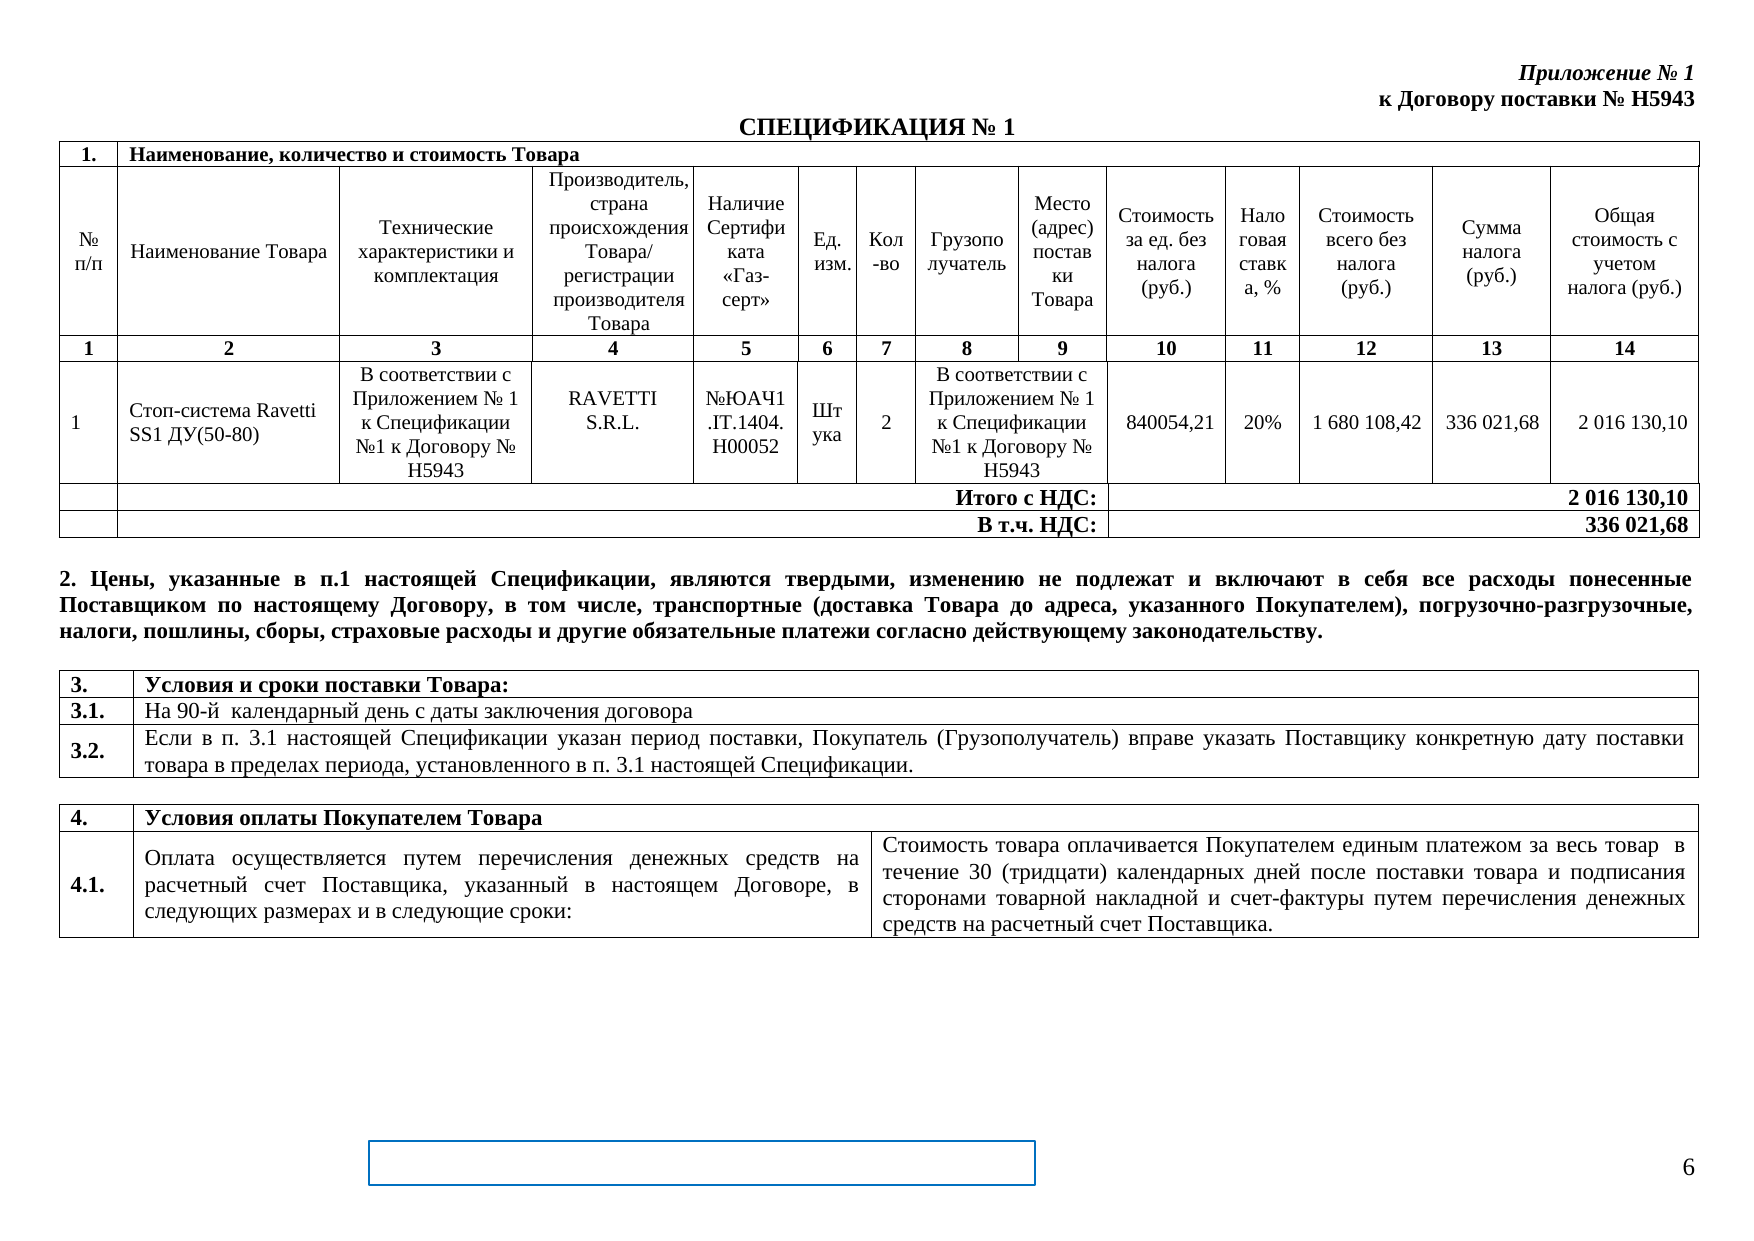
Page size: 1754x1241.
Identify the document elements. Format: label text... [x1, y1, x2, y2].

table_cell 8 [916, 336, 1018, 361]
table_cell 14 [1551, 336, 1698, 361]
table_cell Стоимость товара оплачивается Покупателем единым платежом за весь товар в течение 30 (тридцати) календарных дней после поставки товара и подписания сторонами товарной накладной и счет-фактуры путем перечисления денежных средств на расчетный счет Поставщика. [872, 832, 1698, 937]
table_cell 9 [1019, 336, 1106, 361]
table_cell 3.1. [60, 698, 133, 724]
table_cell Стоп-система Ravetti SS1 ДУ(50-80) [118, 362, 339, 482]
table_cell Налоговая ставка, % [1226, 167, 1299, 335]
table_cell №ЮАЧ1.IT.1404.Н00052 [694, 362, 797, 482]
table_cell 1 [60, 362, 117, 482]
table_cell Сумма налога (руб.) [1433, 167, 1550, 335]
table_cell Место (адрес) поставки Товара [1019, 167, 1106, 335]
table_cell 11 [1226, 336, 1299, 361]
table_cell Кол-во [857, 167, 915, 335]
text к Договору поставки № Н5943 [59, 85, 1695, 112]
table_cell [60, 511, 117, 537]
table_cell № п/п [60, 167, 117, 335]
table_cell RAVETTI S.R.L. [532, 362, 693, 482]
text СПЕЦИФИКАЦИЯ № 1 [59, 112, 1695, 141]
table_cell 1 680 108,42 [1300, 362, 1432, 482]
table_cell 2 [118, 336, 339, 361]
table_cell 2 [857, 362, 915, 482]
table_cell Общая стоимость с учетом налога (руб.) [1551, 167, 1698, 335]
table_cell 2 016 130,10 [1551, 362, 1698, 482]
table_cell 840054,21 [1108, 362, 1225, 482]
table_cell В соответствии с Приложением № 1 к Спецификации №1 к Договору № Н5943 [916, 362, 1107, 482]
text Приложение № 1 [59, 59, 1695, 85]
table_cell Производитель, страна происхождения Товара/ регистрации производителя Товара [533, 167, 693, 335]
table_cell 13 [1433, 336, 1550, 361]
table_cell 3 [340, 336, 532, 361]
table_cell Оплата осуществляется путем перечисления денежных средств на расчетный счет Поставщика, указанный в настоящем Договоре, в следующих размерах и в следующие сроки: [134, 832, 871, 937]
table_cell 4.1. [60, 832, 133, 937]
table_header Условия и сроки поставки Товара: [134, 671, 1698, 697]
table_cell Если в п. 3.1 настоящей Спецификации указан период поставки, Покупатель (Грузополучатель) вправе указать Поставщику конкретную дату поставки товара в пределах периода, установленного в п. 3.1 настоящей Спецификации. [134, 725, 1698, 777]
table_cell В соответствии с Приложением № 1 к Спецификации №1 к Договору № Н5943 [340, 362, 531, 482]
table_cell Технические характеристики и комплектация [340, 167, 532, 335]
table_cell 1 [60, 336, 117, 361]
table_cell На 90-й календарный день с даты заключения договора [134, 698, 1698, 724]
table_cell В т.ч. НДС: [118, 511, 1108, 537]
table_header 3. [60, 671, 133, 697]
table_header Условия оплаты Покупателем Товара [134, 805, 1698, 831]
table_cell Итого с НДС: [118, 484, 1108, 510]
table_cell Наименование Товара [118, 167, 339, 335]
table_cell 5 [694, 336, 798, 361]
table_cell Наличие Сертификата «Газ-серт» [694, 167, 798, 335]
table_cell 336 021,68 [1109, 511, 1699, 537]
table_cell 6 [799, 336, 856, 361]
table_cell 2 016 130,10 [1109, 484, 1699, 510]
table_cell Штука [798, 362, 856, 482]
table_cell Стоимость за ед. без налога (руб.) [1107, 167, 1225, 335]
text 2. Цены, указанные в п.1 настоящей Спецификации, являются твердыми, изменению не подлежат и включают в себя все расходы понесенные Поставщиком по настоящему Договору, в том числе, транспортные (доставка Товара до адреса, указанного Покупателем), погрузочно-разгрузочные, налоги, пошлины, сборы, страховые расходы и другие обязательные платежи согласно действующему законодательству. [59, 565, 1695, 644]
table_cell 336 021,68 [1433, 362, 1550, 482]
table_cell Грузополучатель [916, 167, 1018, 335]
table_cell Стоимость всего без налога (руб.) [1300, 167, 1432, 335]
table_header 4. [60, 805, 133, 831]
table_cell [60, 484, 117, 510]
table_cell 10 [1107, 336, 1225, 361]
table_cell 4 [533, 336, 693, 361]
table_header 1. [60, 142, 117, 166]
table_cell 12 [1300, 336, 1432, 361]
table_cell 3.2. [60, 725, 133, 777]
table_header Наименование, количество и стоимость Товара [118, 142, 1699, 166]
table_cell Ед. изм. [799, 167, 856, 335]
table_cell 7 [857, 336, 915, 361]
table_cell 20% [1226, 362, 1299, 482]
